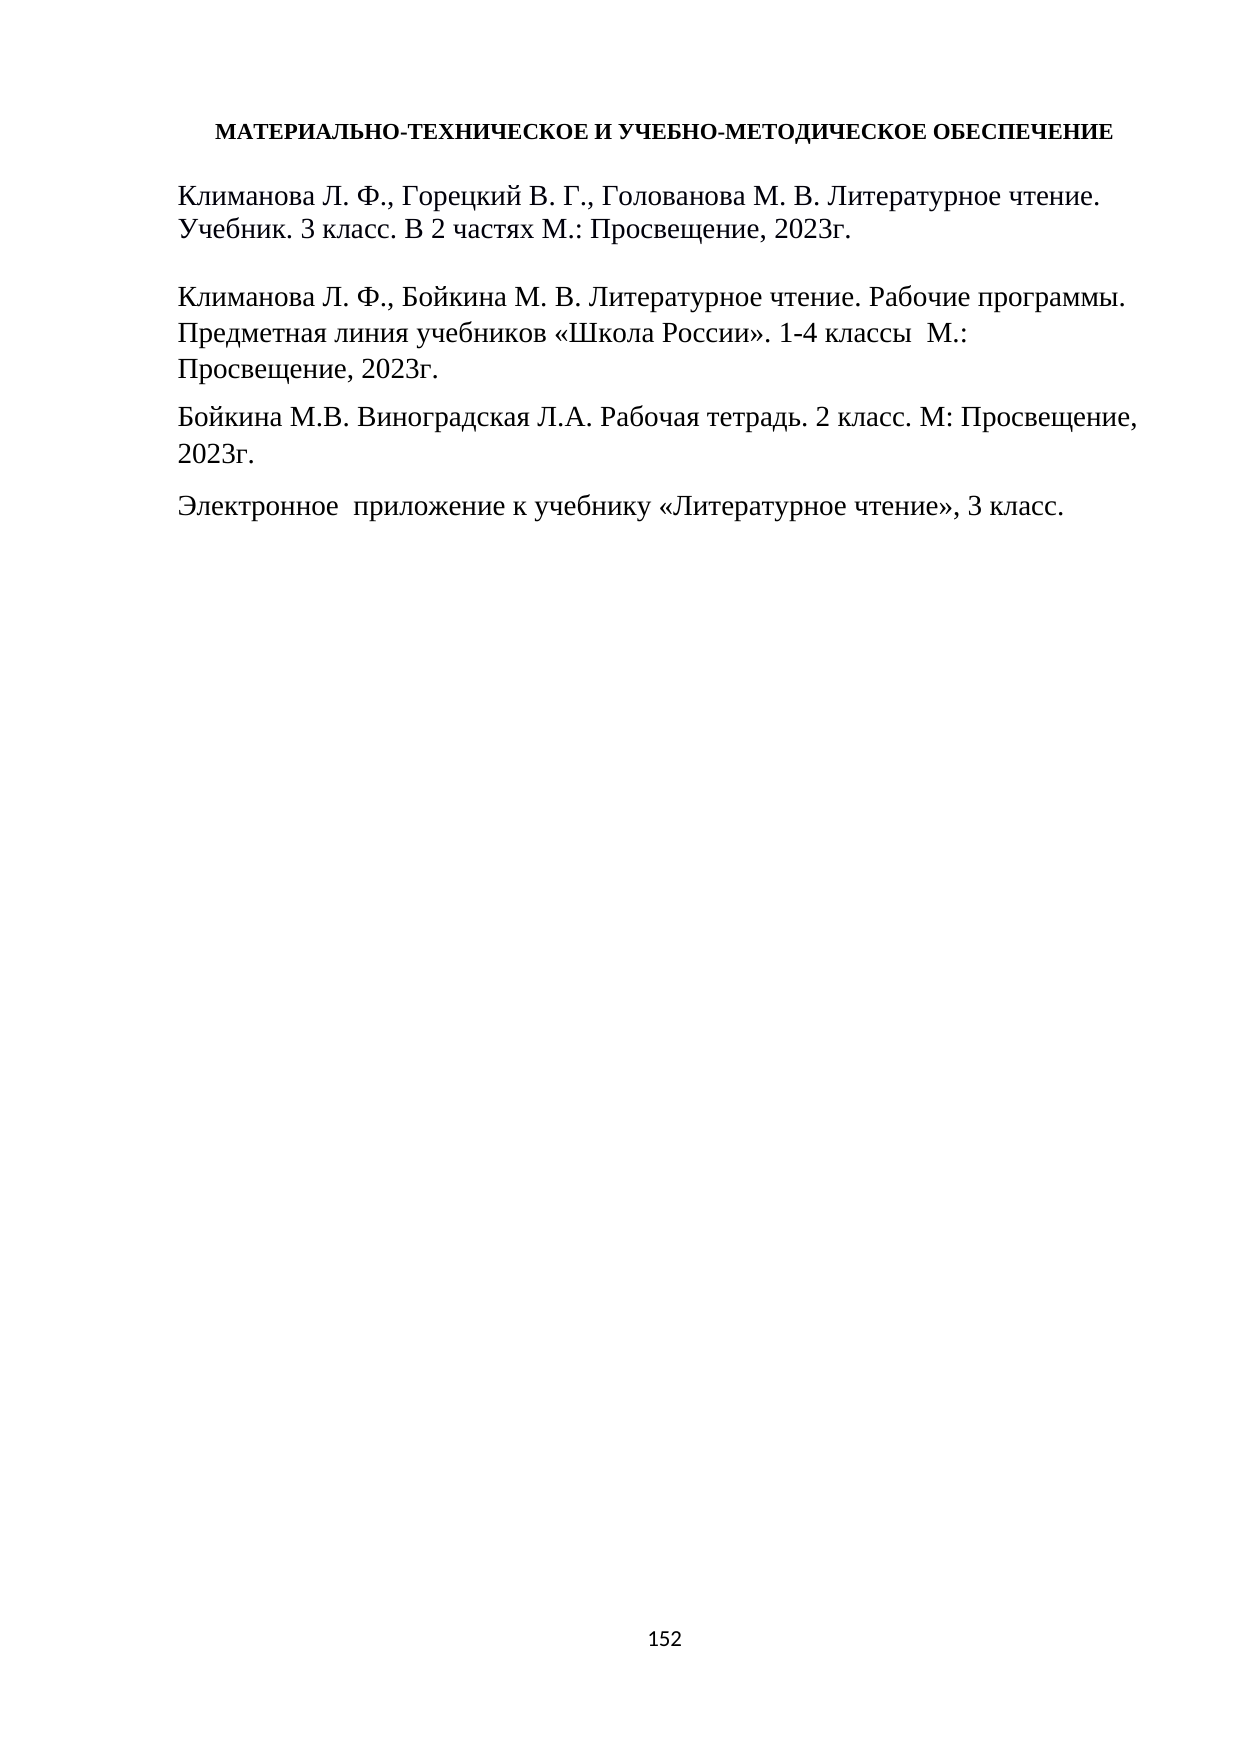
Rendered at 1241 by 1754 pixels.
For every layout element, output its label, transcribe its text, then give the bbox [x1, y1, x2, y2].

text Климанова Л. Ф., Бойкина М. В. Литературное чтение. Рабочие программы. Предметная линия учебников «Школа России». 1-4 классы М.: Просвещение, 2023г. [177, 279, 1152, 384]
text Климанова Л. Ф., Горецкий В. Г., Голованова М. В. Литературное чтение. Учебник. 3 класс. В 2 частях М.: Просвещение, 2023г. [177, 178, 1152, 245]
text МАТЕРИАЛЬНО-ТЕХНИЧЕСКОЕ И УЧЕБНО-МЕТОДИЧЕСКОЕ ОБЕСПЕЧЕНИЕ [177, 118, 1152, 144]
text Электронное приложение к учебнику «Литературное чтение», 3 класс. [177, 488, 1152, 522]
text Бойкина М.В. Виноградская Л.А. Рабочая тетрадь. 2 класс. М: Просвещение, 2023г. [177, 399, 1152, 469]
